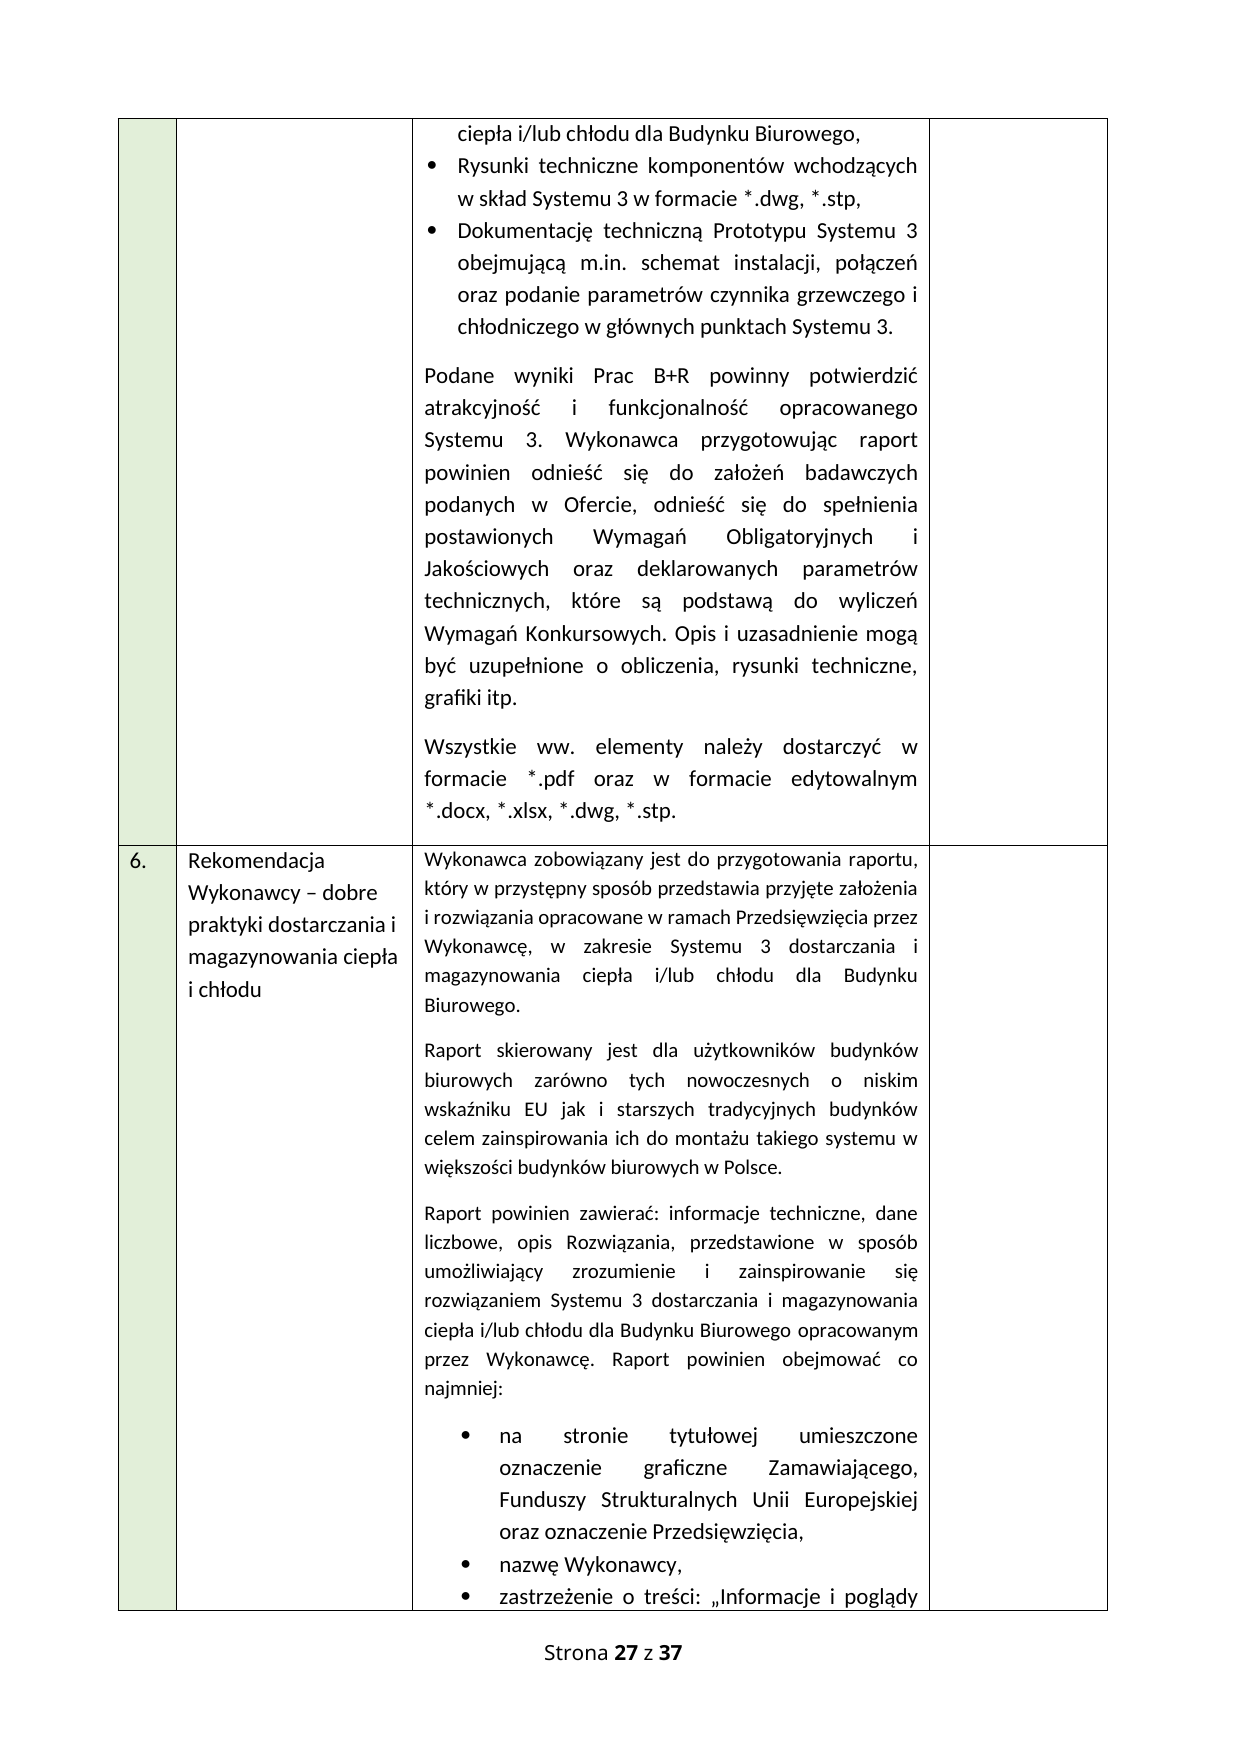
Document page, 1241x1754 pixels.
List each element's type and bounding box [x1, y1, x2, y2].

table_cell [930, 943, 1107, 1610]
table_cell [930, 119, 1107, 941]
table_cell [119, 943, 176, 1610]
table_cell [177, 119, 412, 941]
table_cell [119, 119, 176, 941]
table_cell [413, 943, 929, 1610]
table_cell [177, 943, 412, 1610]
table_cell [413, 119, 929, 941]
